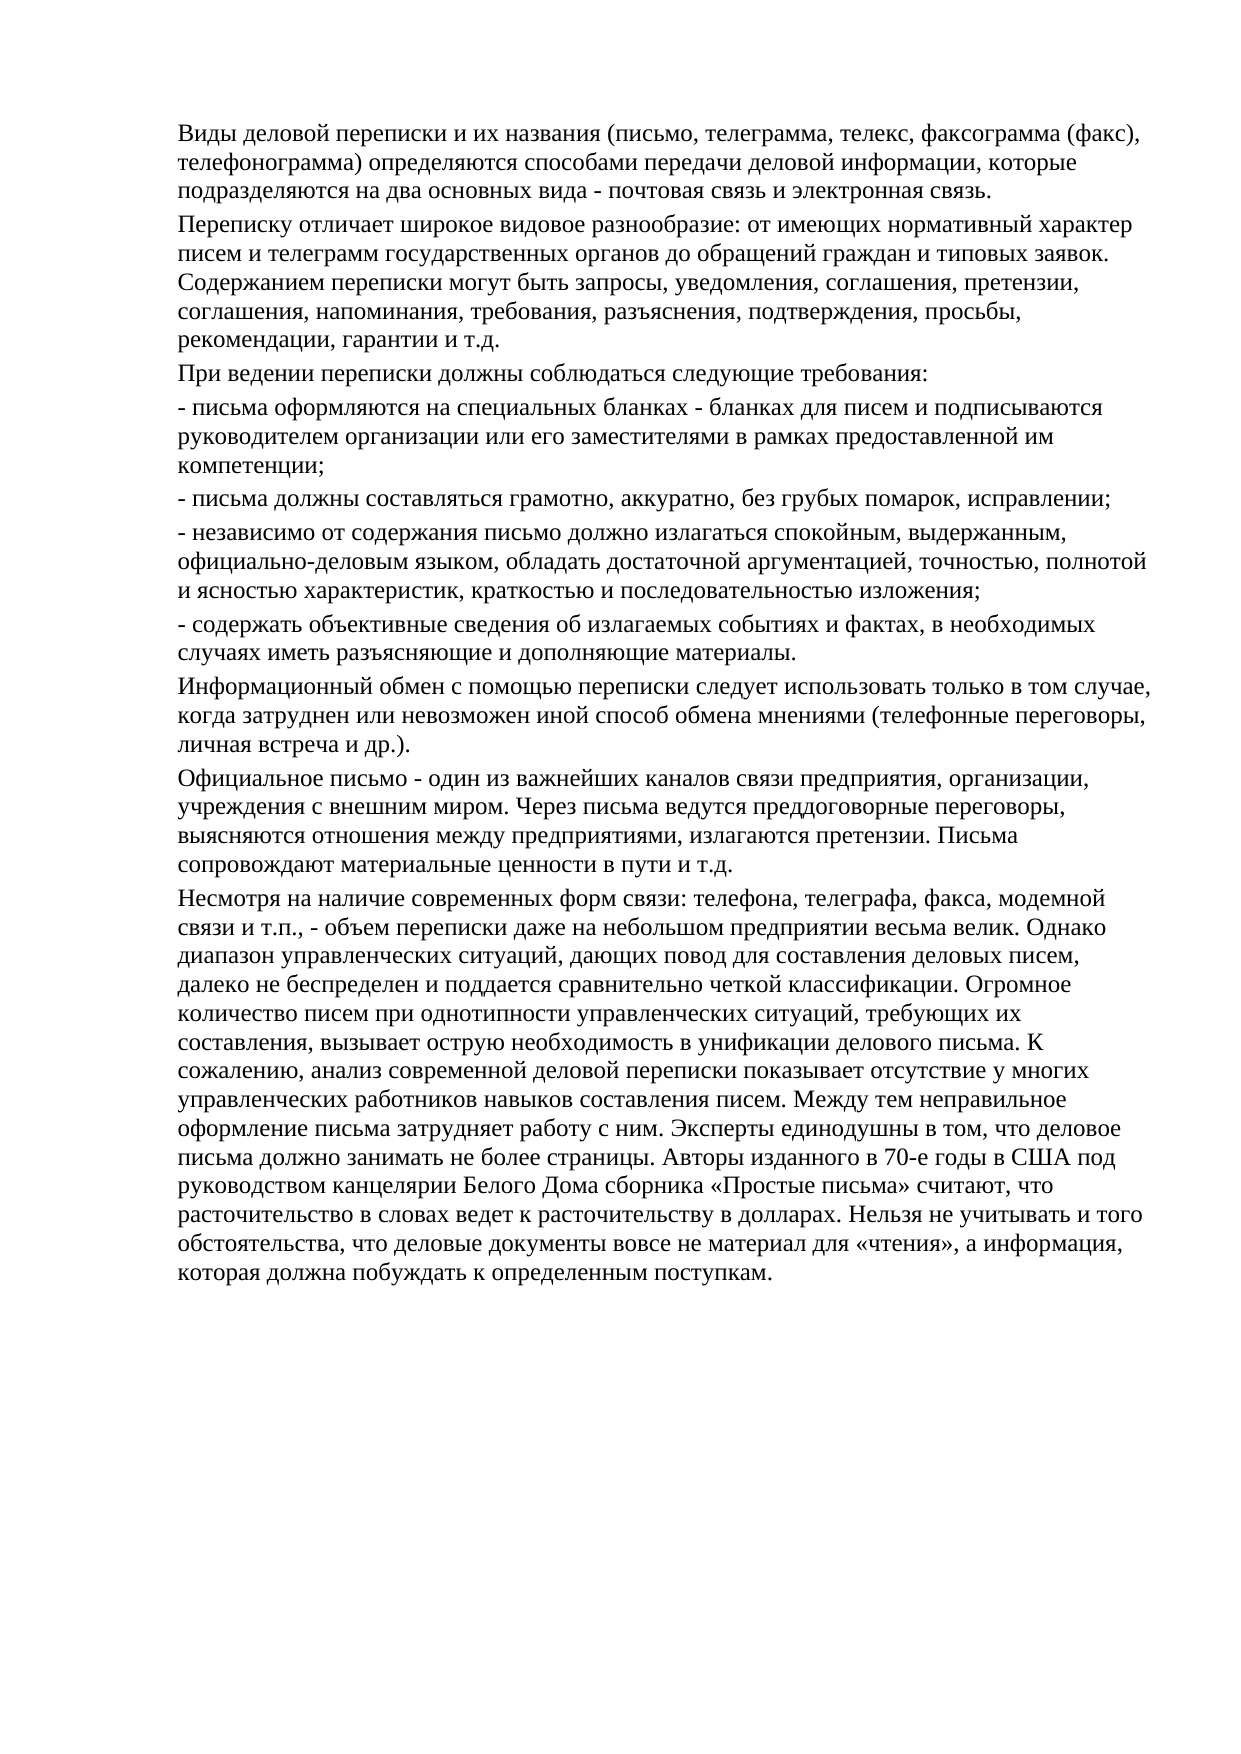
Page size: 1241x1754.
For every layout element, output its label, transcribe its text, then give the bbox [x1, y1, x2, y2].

text Несмотря на наличие современных форм связи: телефона, телеграфа, факса, модемной связи и т.п., - объем переписки даже на небольшом предприятии весьма велик. Однако диапазон управленческих ситуаций, дающих повод для составления деловых писем, далеко не беспределен и поддается сравнительно четкой классификации. Огромное количество писем при однотипности управленческих ситуаций, требующих их составления, вызывает острую необходимость в унификации делового письма. К сожалению, анализ современной деловой переписки показывает отсутствие у многих управленческих работников навыков составления писем. Между тем неправильное оформление письма затрудняет работу с ним. Эксперты единодушны в том, что деловое письма должно занимать не более страницы. Авторы изданного в 70-е годы в США под руководством канцелярии Белого Дома сборника «Простые письма» считают, что расточительство в словах ведет к расточительству в долларах. Нельзя не учитывать и того обстоятельства, что деловые документы вовсе не материал для «чтения», а информация, которая должна побуждать к определенным поступкам. [177, 883, 1152, 1285]
text - письма оформляются на специальных бланках - бланках для писем и подписываются руководителем организации или его заместителями в рамках предоставленной им компетенции; [177, 392, 1152, 478]
text Виды деловой переписки и их названия (письмо, телеграмма, телекс, факсограмма (факс), телефонограмма) определяются способами передачи деловой информации, которые подразделяются на два основных вида - почтовая связь и электронная связь. [177, 118, 1152, 204]
text При ведении переписки должны соблюдаться следующие требования: [177, 358, 1152, 387]
text Информационный обмен с помощью переписки следует использовать только в том случае, когда затруднен или невозможен иной способ обмена мнениями (телефонные переговоры, личная встреча и др.). [177, 671, 1152, 758]
text Переписку отличает широкое видовое разнообразие: от имеющих нормативный характер писем и телеграмм государственных органов до обращений граждан и типовых заявок. Содержанием переписки могут быть запросы, уведомления, соглашения, претензии, соглашения, напоминания, требования, разъяснения, подтверждения, просьбы, рекомендации, гарантии и т.д. [177, 209, 1152, 353]
text - письма должны составляться грамотно, аккуратно, без грубых помарок, исправлении; [177, 483, 1152, 512]
text - независимо от содержания письмо должно излагаться спокойным, выдержанным, официально-деловым языком, обладать достаточной аргументацией, точностью, полнотой и ясностью характеристик, краткостью и последовательностью изложения; [177, 517, 1152, 604]
text Официальное письмо - один из важнейших каналов связи предприятия, организации, учреждения с внешним миром. Через письма ведутся преддоговорные переговоры, выясняются отношения между предприятиями, излагаются претензии. Письма сопровождают материальные ценности в пути и т.д. [177, 763, 1152, 878]
text - содержать объективные сведения об излагаемых событиях и фактах, в необходимых случаях иметь разъясняющие и дополняющие материалы. [177, 609, 1152, 666]
